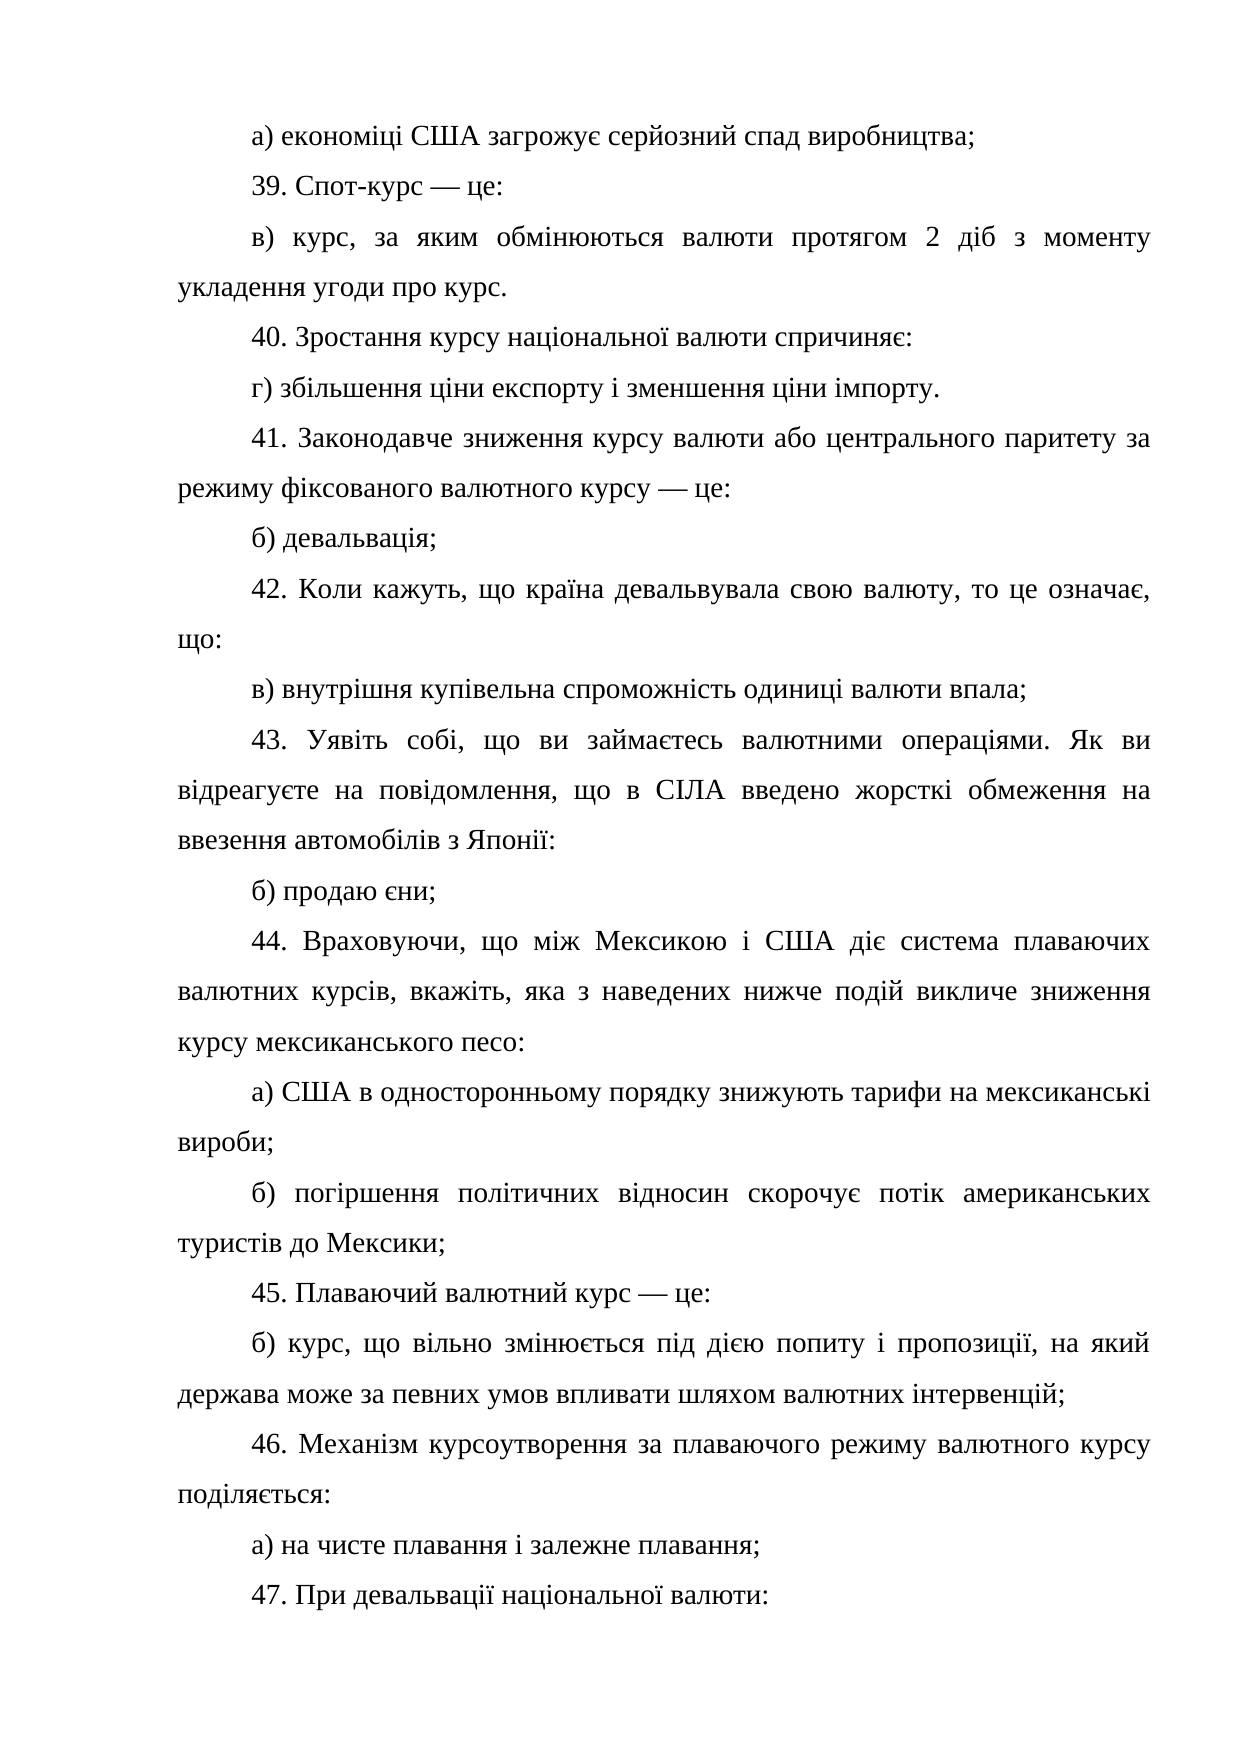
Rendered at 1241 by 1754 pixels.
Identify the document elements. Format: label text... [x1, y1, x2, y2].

text в) курс, за яким обмінюються валюти протягом 2 діб з моменту укладення угоди про курс. [177, 219, 1152, 303]
text г) збільшення ціни експорту і зменшення ціни імпорту. [177, 370, 1152, 403]
text б) продаю єни; [177, 873, 1152, 906]
text 44. Враховуючи, що між Мексикою і США діє система плаваючих валютних курсів, вкажіть, яка з наведених нижче подій викличе зниження курсу мексиканського песо: [177, 923, 1152, 1057]
text а) США в односторонньому порядку знижують тарифи на мексиканські вироби; [177, 1074, 1152, 1158]
text 43. Уявіть собі, що ви займаєтесь валютними операціями. Як ви відреагуєте на повідомлення, що в СІЛА введено жорсткі обмеження на ввезення автомобілів з Японії: [177, 722, 1152, 856]
text а) на чисте плавання і залежне плавання; [177, 1527, 1152, 1560]
text 47. При девальвації національної валюти: [177, 1577, 1152, 1611]
text 40. Зростання курсу національної валюти спричиняє: [177, 319, 1152, 353]
text б) курс, що вільно змінюється під дією попиту і пропозиції, на який держава може за певних умов впливати шляхом валютних інтервенцій; [177, 1326, 1152, 1409]
text а) економіці США загрожує серйозний спад виробництва; [177, 118, 1152, 152]
text 42. Коли кажуть, що країна девальвувала свою валюту, то це означає, що: [177, 571, 1152, 655]
text 45. Плаваючий валютний курс — це: [177, 1275, 1152, 1309]
text 41. Законодавче зниження курсу валюти або центрального паритету за режиму фіксованого валютного курсу — це: [177, 420, 1152, 504]
text б) погіршення політичних відносин скорочує потік американських туристів до Мексики; [177, 1175, 1152, 1258]
text в) внутрішня купівельна спроможність одиниці валюти впала; [177, 672, 1152, 705]
text 39. Спот-курс — це: [177, 168, 1152, 202]
text б) девальвація; [177, 521, 1152, 554]
text 46. Механізм курсоутворення за плаваючого режиму валютного курсу поділяється: [177, 1426, 1152, 1510]
